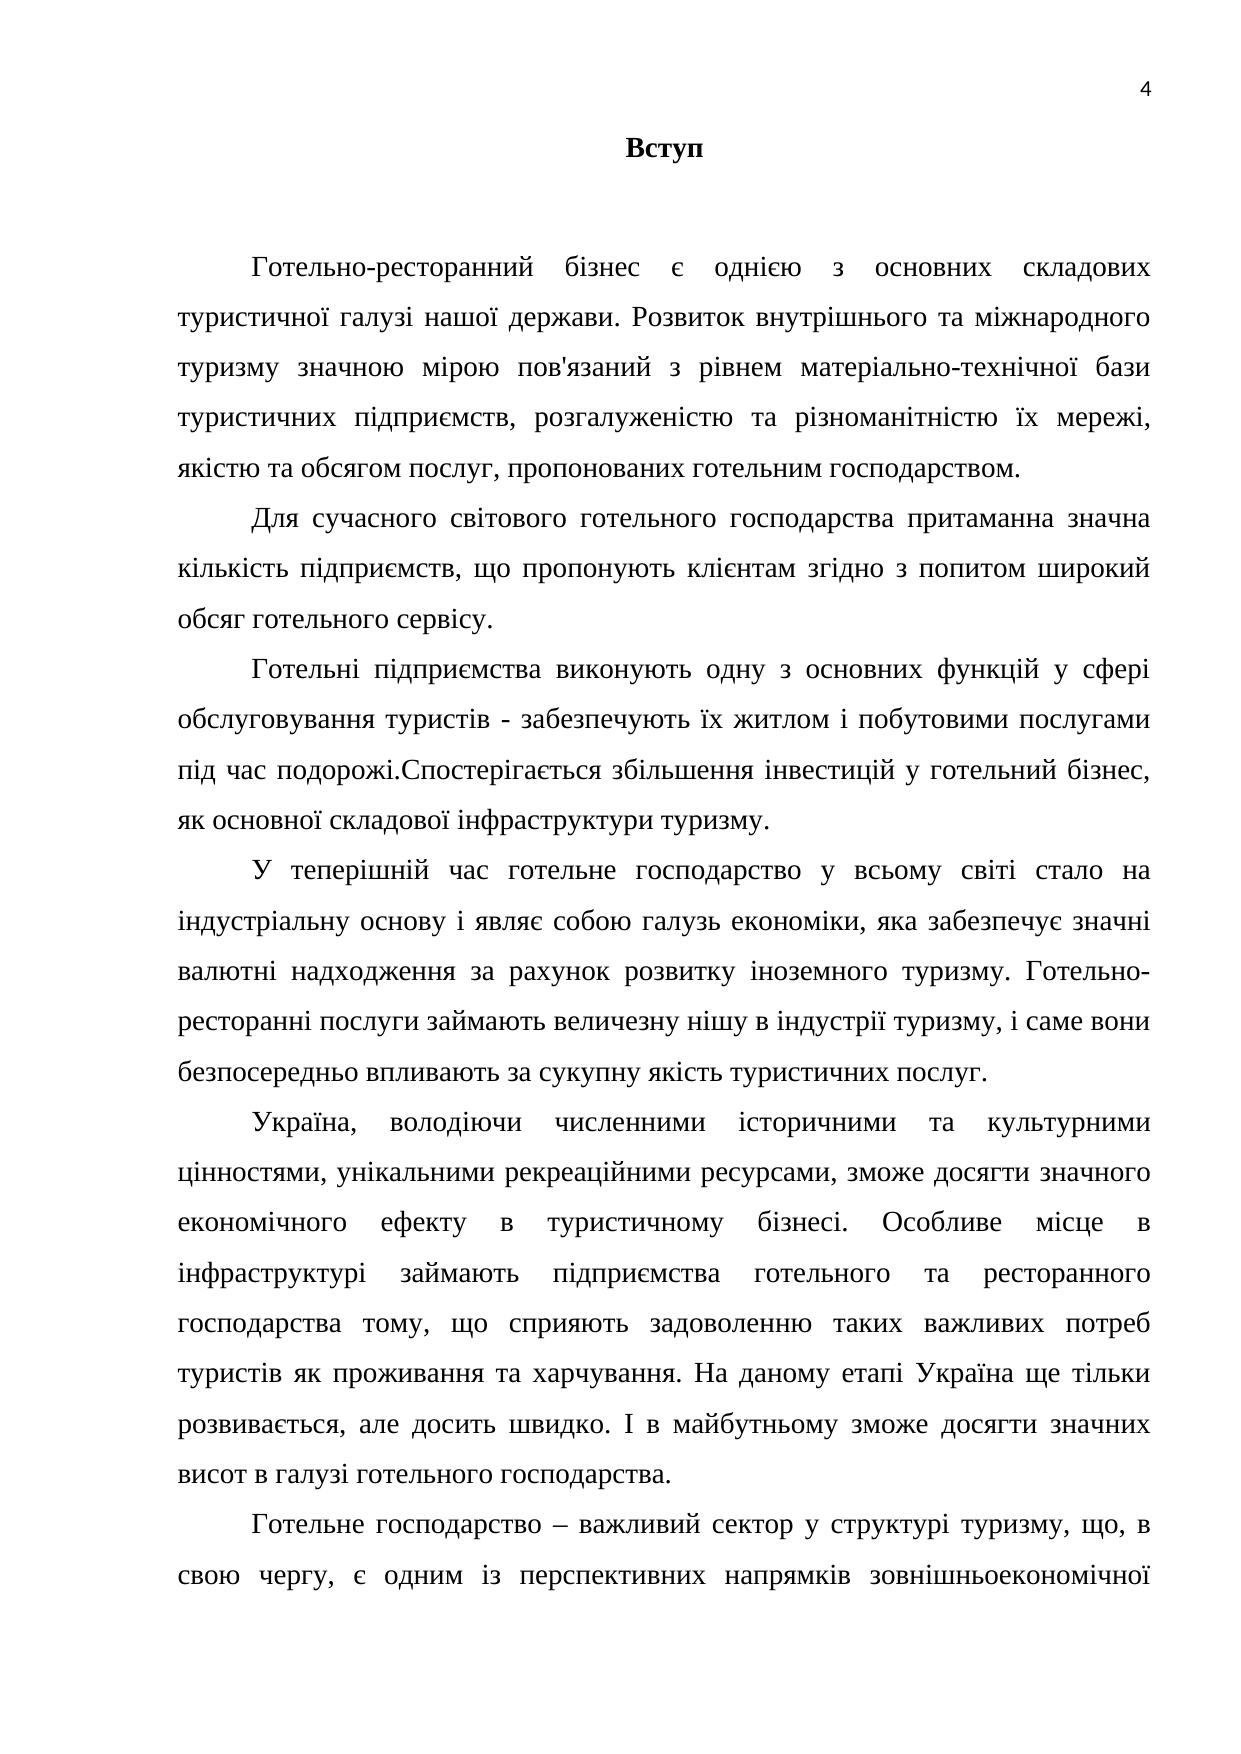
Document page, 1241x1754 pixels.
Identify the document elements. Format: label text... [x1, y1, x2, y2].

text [177, 1506, 1152, 1590]
text Для сучасного світового готельного господарства притаманна значна кількість підприємств, що пропонують клієнтам згідно з попитом широкий обсяг готельного сервісу. [177, 500, 1152, 634]
text Готельні підприємства виконують одну з основних функцій у сфері обслуговування туристів - забезпечують їх житлом і побутовими послугами під час подорожі.Спостерігається збільшення інвестицій у готельний бізнес, як основної складової інфраструктури туризму. [177, 651, 1152, 836]
text Готельно-ресторанний бізнес є однією з основних складових туристичної галузі нашої держави. Розвиток внутрішнього та міжнародного туризму значною мірою пов'язаний з рівнем матеріально-технічної бази туристичних підприємств, розгалуженістю та різноманітністю їх мережі, якістю та обсягом послуг, пропонованих готельним господарством. [177, 249, 1152, 483]
text Вступ [177, 130, 1152, 163]
text У теперішній час готельне господарство у всьому світі стало на індустріальну основу і являє собою галузь економіки, яка забезпечує значні валютні надходження за рахунок розвитку іноземного туризму. Готельно-ресторанні послуги займають величезну нішу в індустрії туризму, і саме вони безпосередньо впливають за сукупну якість туристичних послуг. [177, 852, 1152, 1087]
text Україна, володіючи численними історичними та культурними цінностями, унікальними рекреаційними ресурсами, зможе досягти значного економічного ефекту в туристичному бізнесі. Особливе місце в інфраструктурі займають підприємства готельного та ресторанного господарства тому, що сприяють задоволенню таких важливих потреб туристів як проживання та харчування. На даному етапі Україна ще тільки розвивається, але досить швидко. І в майбутньому зможе досягти значних висот в галузі готельного господарства. [177, 1104, 1152, 1490]
